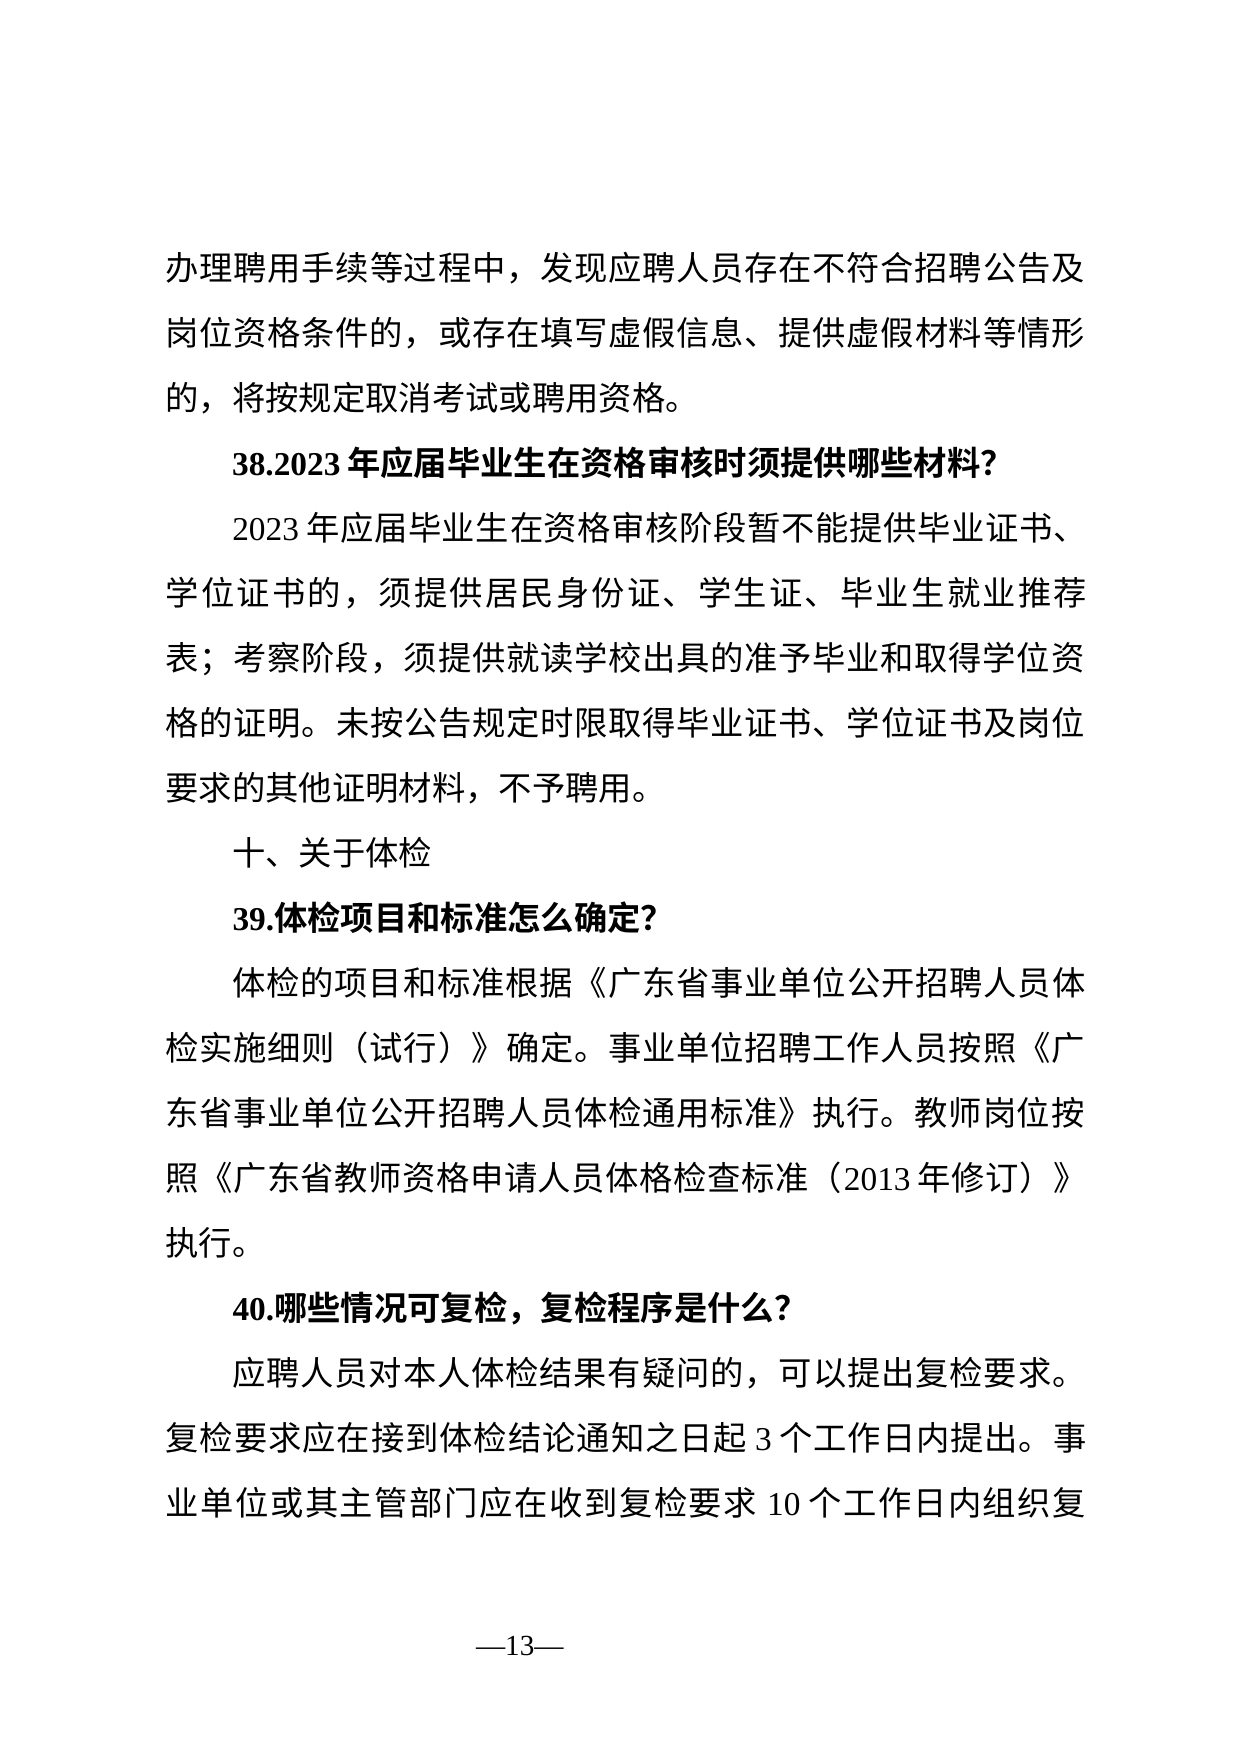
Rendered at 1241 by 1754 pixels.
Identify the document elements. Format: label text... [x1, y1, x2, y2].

text 39.体检项目和标准怎么确定？ [165, 883, 1087, 948]
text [165, 233, 1087, 428]
text 十、关于体检 [232, 818, 1087, 883]
text 体检的项目和标准根据《广东省事业单位公开招聘人员体检实施细则（试行）》确定。事业单位招聘工作人员按照《广东省事业单位公开招聘人员体检通用标准》执行。教师岗位按照《广东省教师资格申请人员体格检查标准（2013年修订）》执行。 [165, 948, 1087, 1273]
text 2023年应届毕业生在资格审核阶段暂不能提供毕业证书、学位证书的，须提供居民身份证、学生证、毕业生就业推荐表；考察阶段，须提供就读学校出具的准予毕业和取得学位资格的证明。未按公告规定时限取得毕业证书、学位证书及岗位要求的其他证明材料，不予聘用。 [165, 493, 1087, 818]
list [165, 1338, 1087, 1533]
text 38.2023年应届毕业生在资格审核时须提供哪些材料？ [232, 428, 1087, 493]
list 40.哪些情况可复检，复检程序是什么？ [165, 1273, 1087, 1338]
